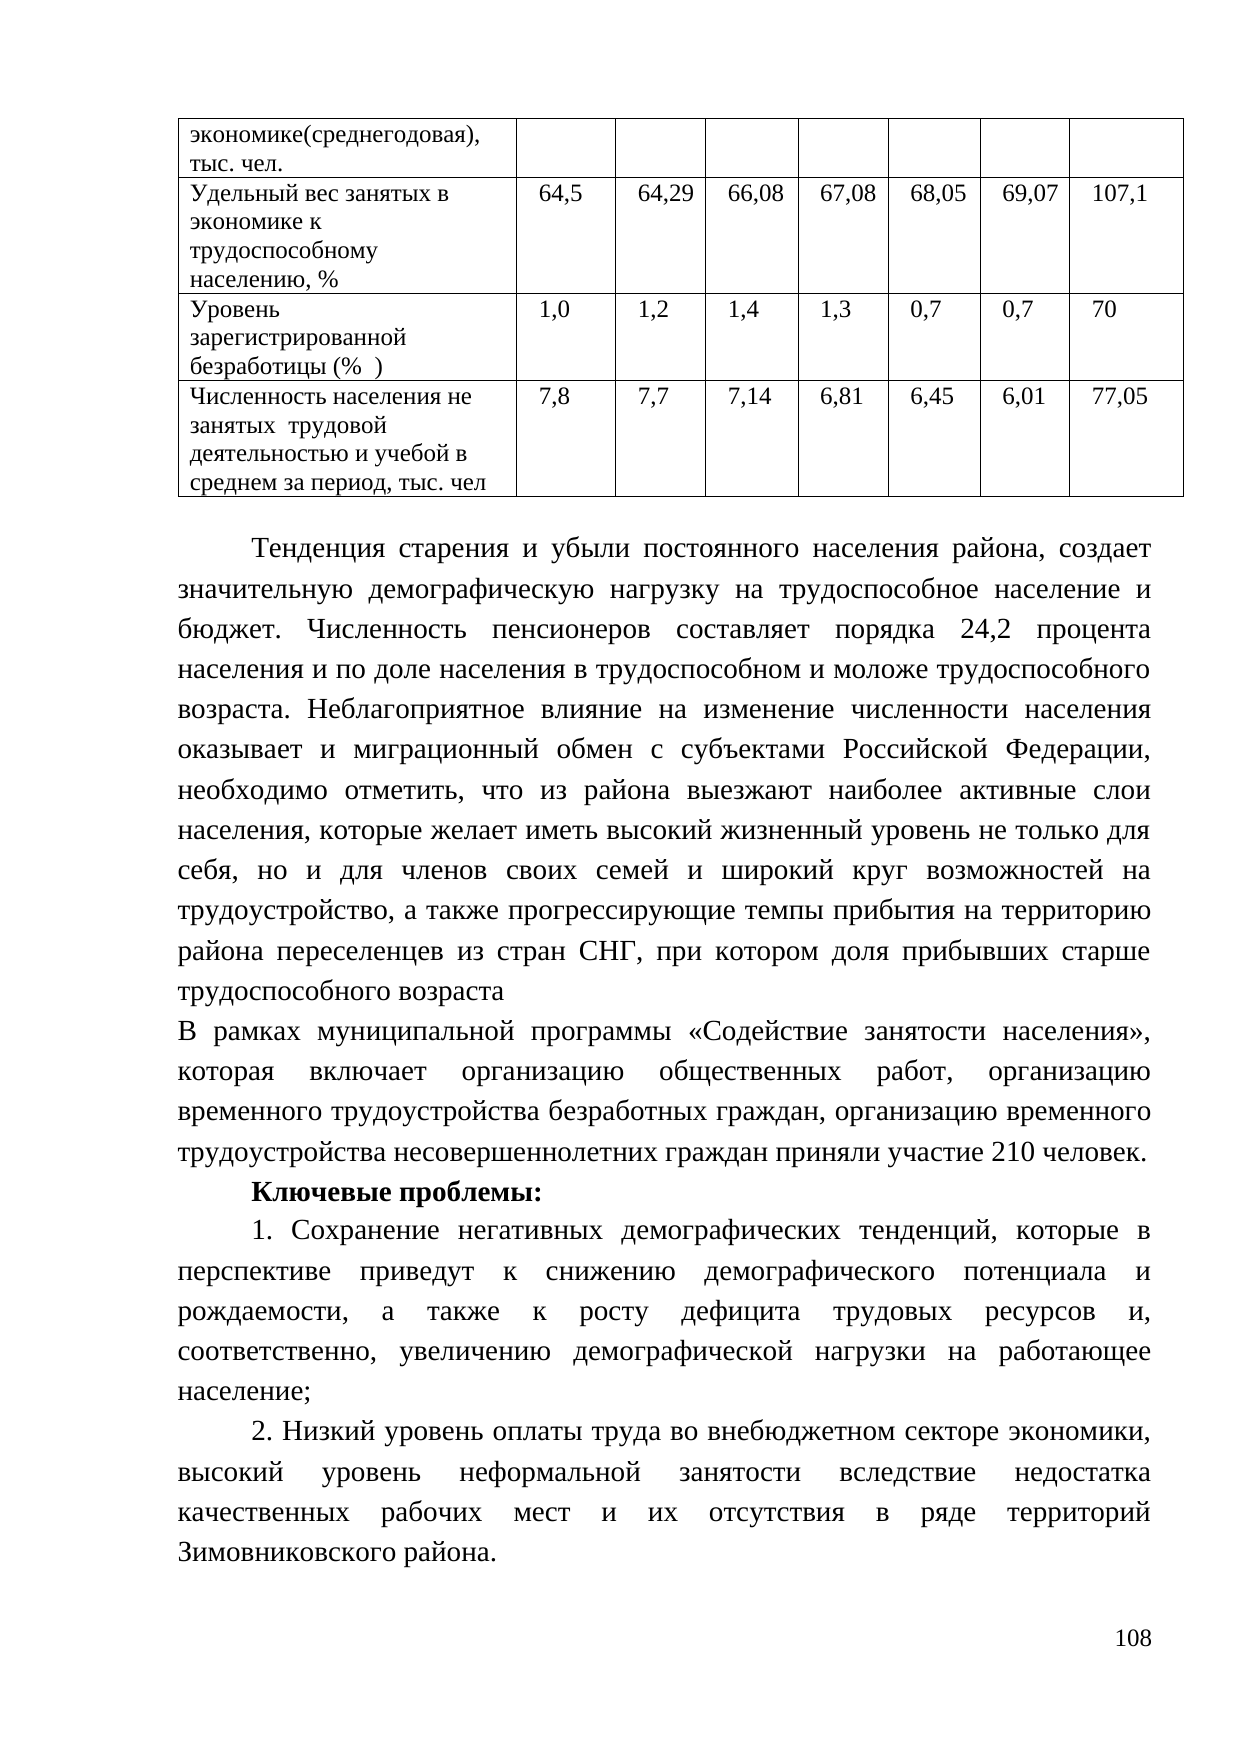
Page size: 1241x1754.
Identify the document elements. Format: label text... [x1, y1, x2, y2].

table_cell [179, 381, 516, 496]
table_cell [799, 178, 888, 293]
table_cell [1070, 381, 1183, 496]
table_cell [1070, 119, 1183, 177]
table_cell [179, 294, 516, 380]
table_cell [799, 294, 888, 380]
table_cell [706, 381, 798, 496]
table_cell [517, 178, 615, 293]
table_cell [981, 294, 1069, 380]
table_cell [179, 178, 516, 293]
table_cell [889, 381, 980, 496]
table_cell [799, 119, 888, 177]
text 2. Низкий уровень оплаты труда во внебюджетном секторе экономики, высокий уровень неформальной занятости вследствие недостатка качественных рабочих мест и их отсутствия в ряде территорий Зимовниковского района. [177, 1413, 1152, 1568]
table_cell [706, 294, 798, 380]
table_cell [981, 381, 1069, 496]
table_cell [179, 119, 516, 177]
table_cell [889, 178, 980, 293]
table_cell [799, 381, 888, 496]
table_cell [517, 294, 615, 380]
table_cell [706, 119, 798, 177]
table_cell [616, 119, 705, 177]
text В рамках муниципальной программы «Содействие занятости населения», которая включает организацию общественных работ, организацию временного трудоустройства безработных граждан, организацию временного трудоустройства несовершеннолетних граждан приняли участие 210 человек. [177, 1013, 1152, 1167]
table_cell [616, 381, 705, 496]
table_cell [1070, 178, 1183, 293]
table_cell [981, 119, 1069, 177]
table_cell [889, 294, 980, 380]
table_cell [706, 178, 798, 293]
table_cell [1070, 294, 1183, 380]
text 1. Сохранение негативных демографических тенденций, которые в перспективе приведут к снижению демографического потенциала и рождаемости, а также к росту дефицита трудовых ресурсов и, соответственно, увеличению демографической нагрузки на работающее население; [177, 1212, 1152, 1407]
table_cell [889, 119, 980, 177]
text Ключевые проблемы: [177, 1174, 1152, 1207]
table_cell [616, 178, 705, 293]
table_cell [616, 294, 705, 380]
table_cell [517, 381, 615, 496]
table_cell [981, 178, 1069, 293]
text Тенденция старения и убыли постоянного населения района, создает значительную демографическую нагрузку на трудоспособное население и бюджет. Численность пенсионеров составляет порядка 24,2 процента населения и по доле населения в трудоспособном и моложе трудоспособного возраста. Неблагоприятное влияние на изменение численности населения оказывает и миграционный обмен с субъектами Российской Федерации, необходимо отметить, что из района выезжают наиболее активные слои населения, которые желает иметь высокий жизненный уровень не только для себя, но и для членов своих семей и широкий круг возможностей на трудоустройство, а также прогрессирующие темпы прибытия на территорию района переселенцев из стран СНГ, при котором доля прибывших старше трудоспособного возраста [177, 531, 1152, 1006]
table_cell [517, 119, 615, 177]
